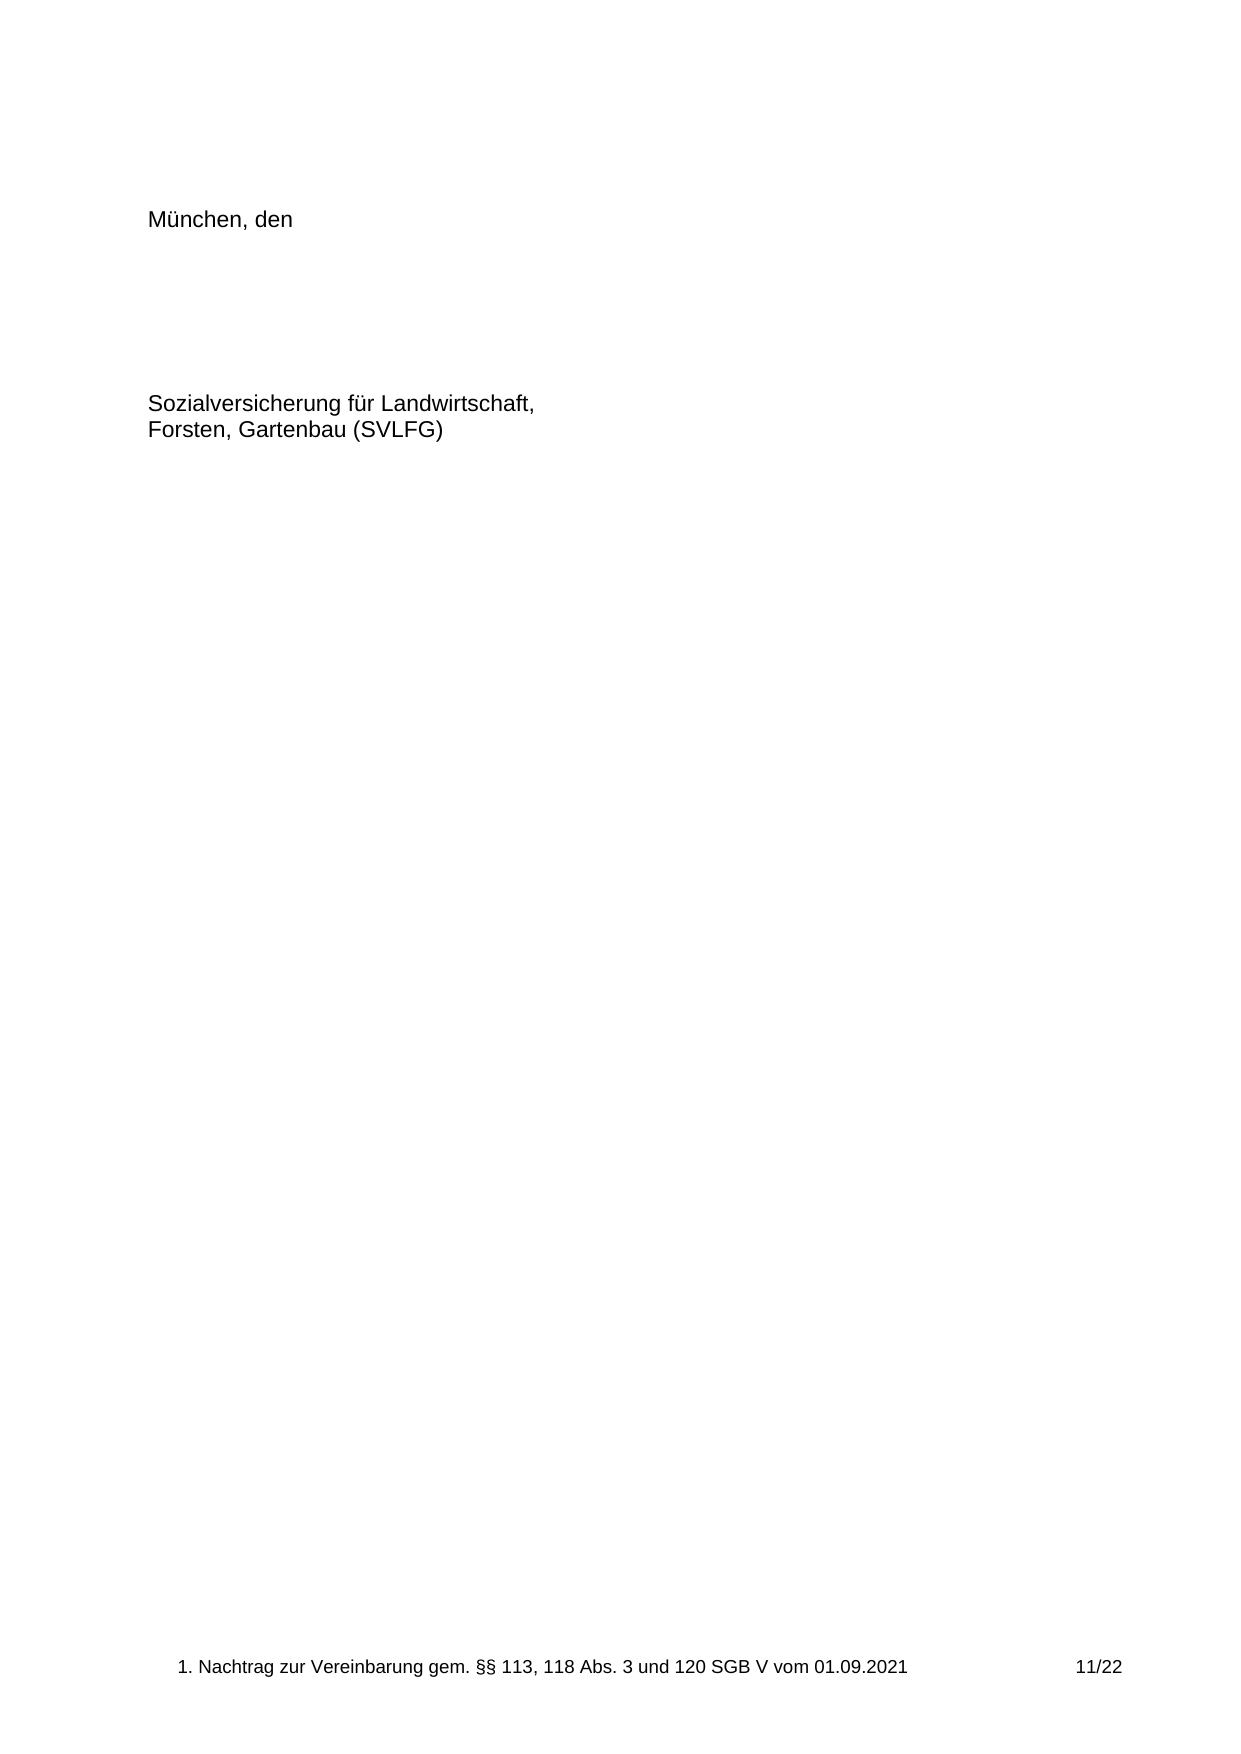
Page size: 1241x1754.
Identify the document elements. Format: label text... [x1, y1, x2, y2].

text Sozialversicherung für Landwirtschaft, [148, 390, 1122, 416]
text Forsten, Gartenbau (SVLFG) [148, 416, 1122, 443]
text München, den [148, 206, 1122, 232]
